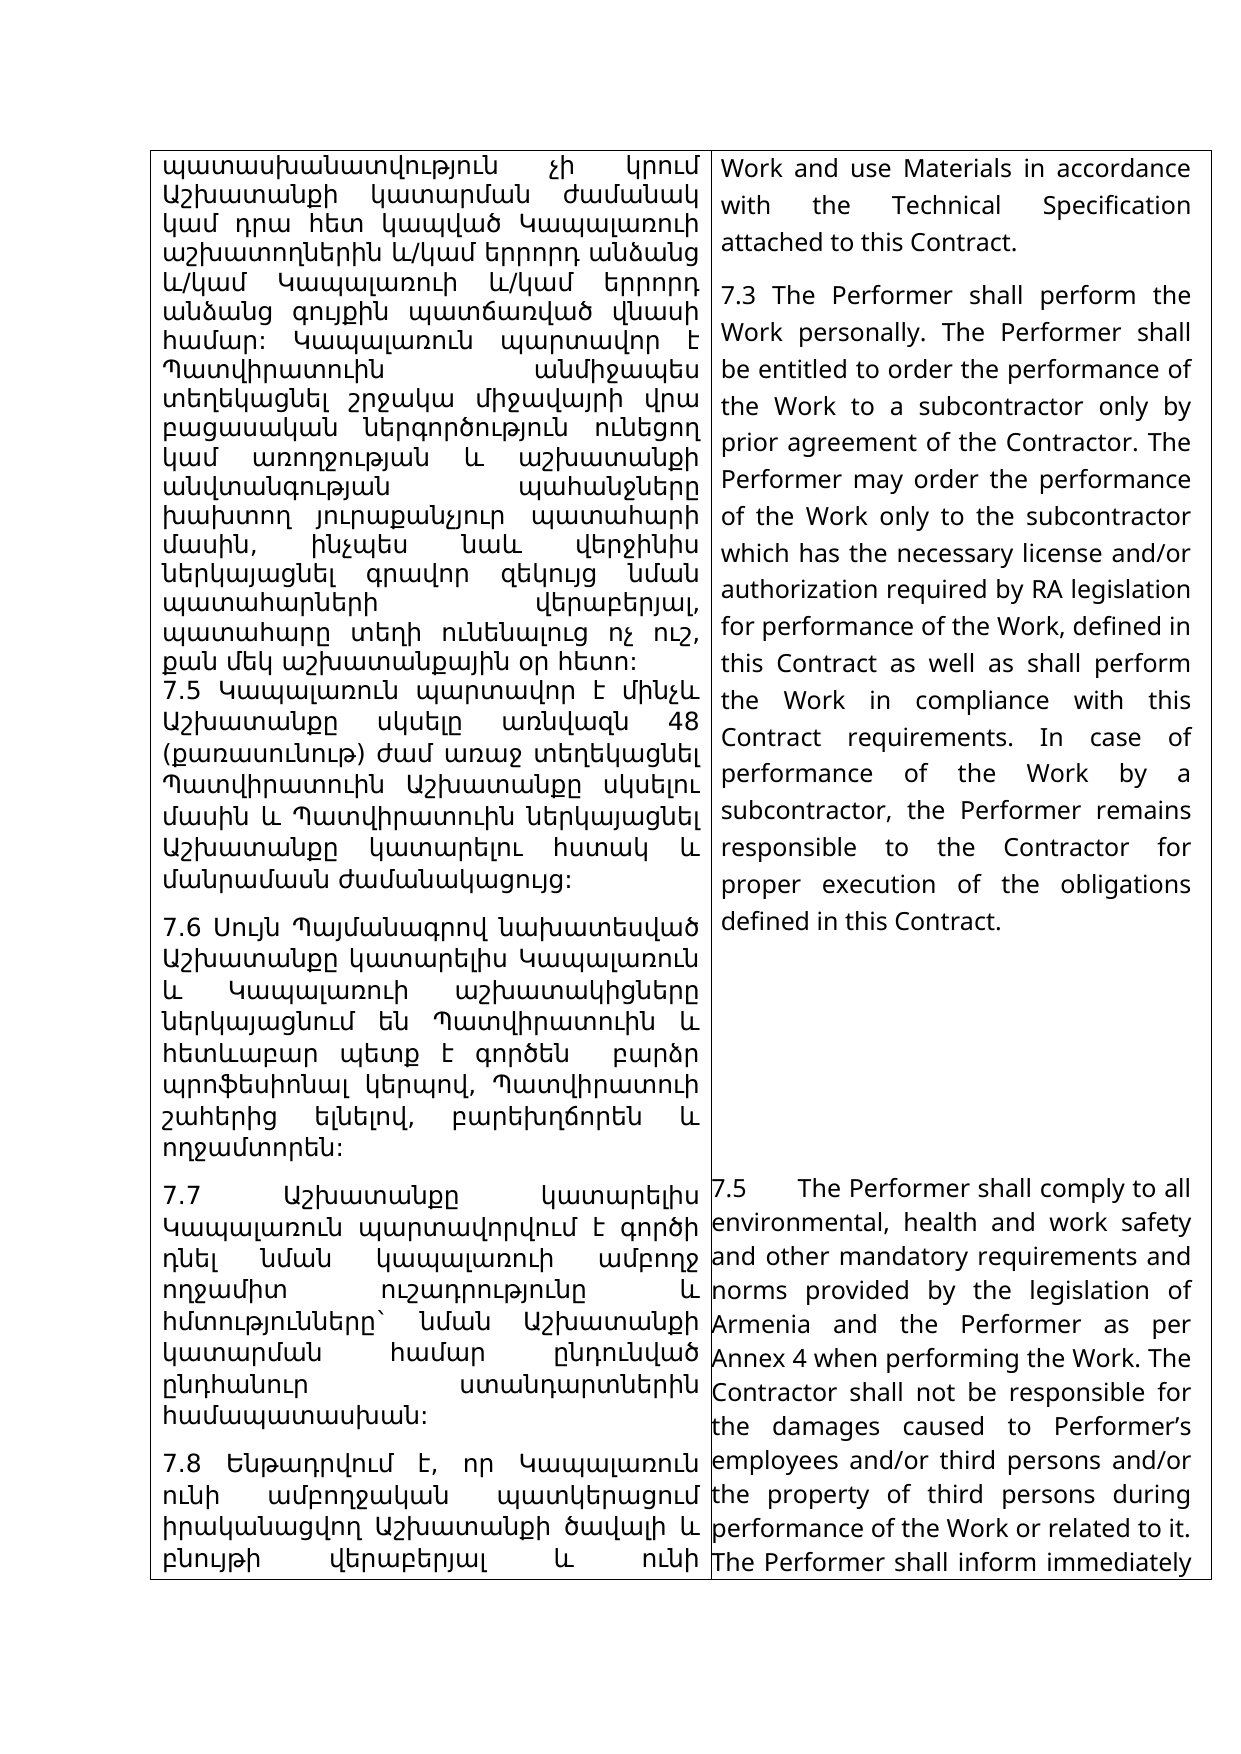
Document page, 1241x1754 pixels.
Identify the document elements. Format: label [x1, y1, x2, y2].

table_header [151, 151, 711, 1579]
table_header [712, 151, 1211, 1579]
